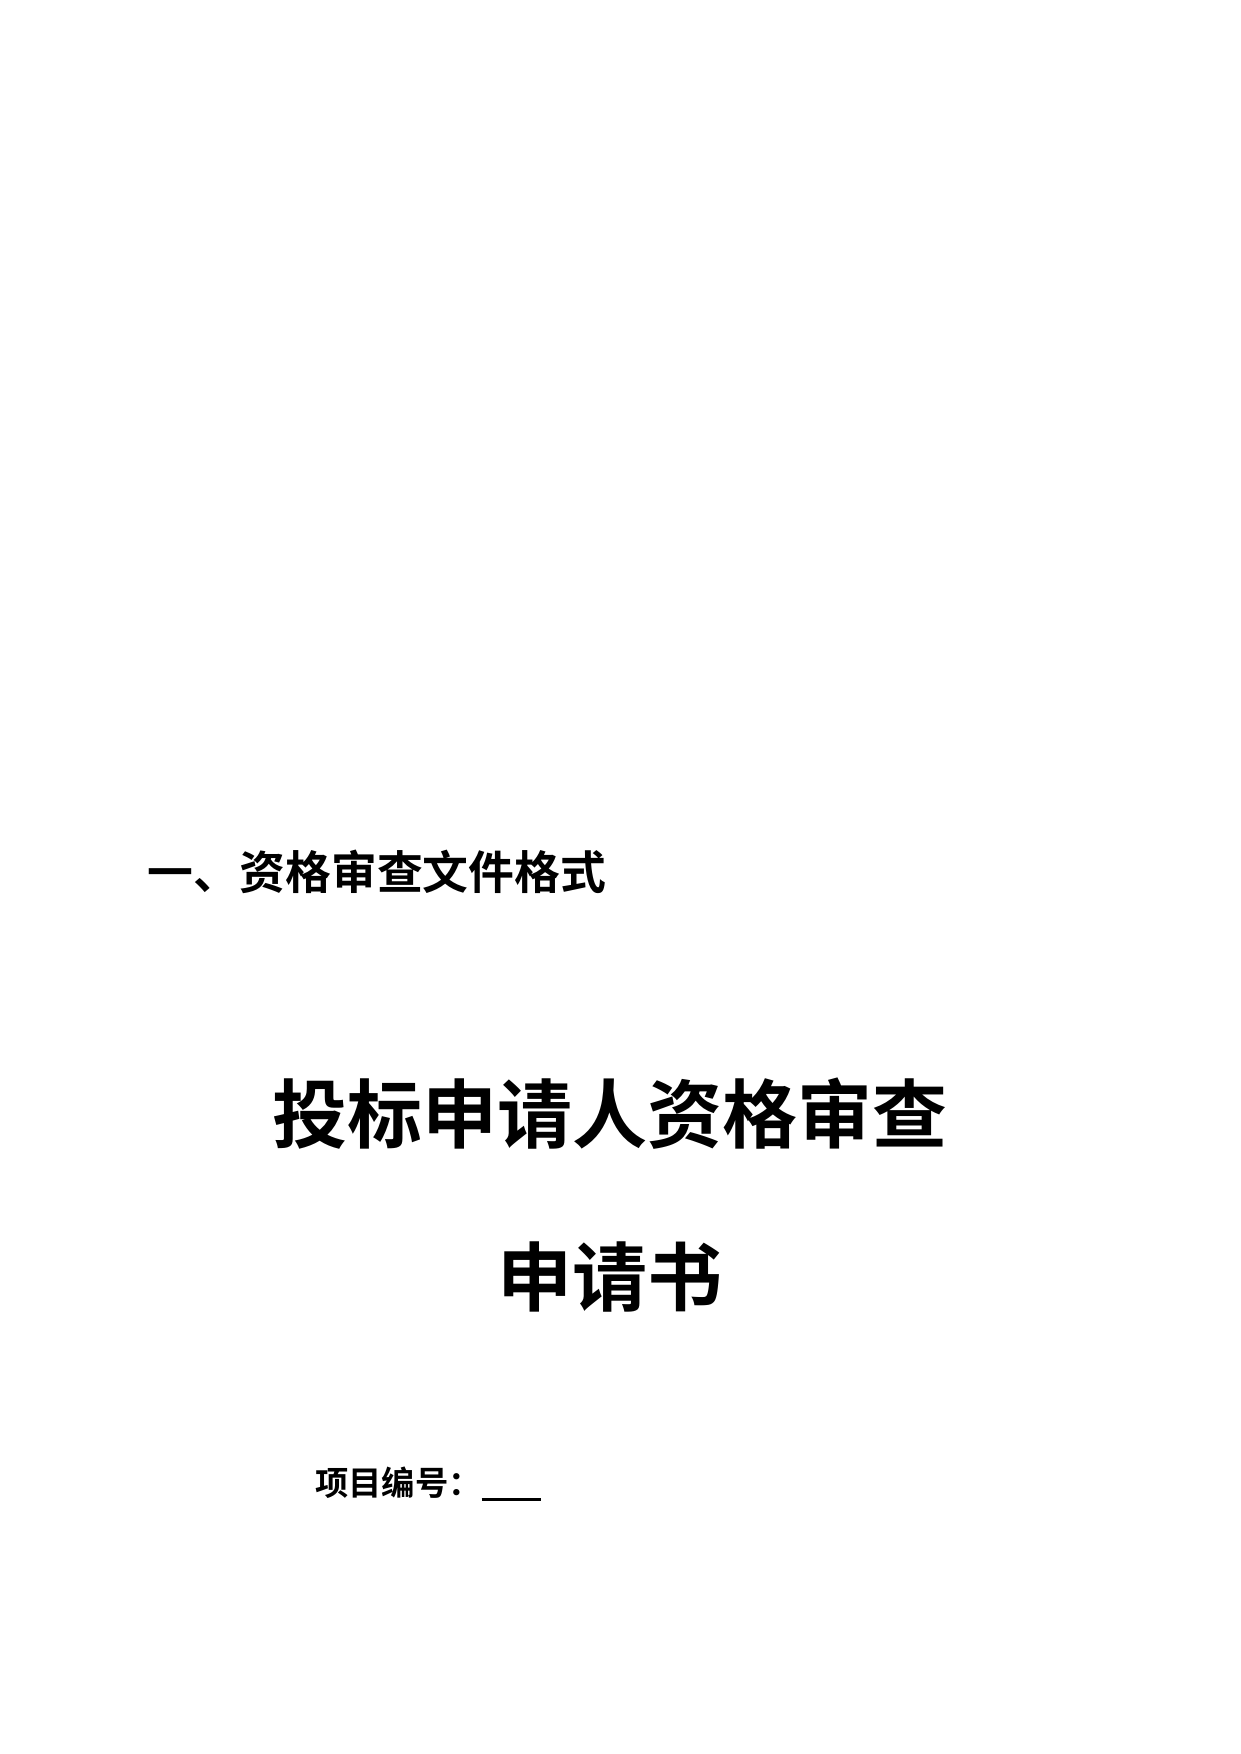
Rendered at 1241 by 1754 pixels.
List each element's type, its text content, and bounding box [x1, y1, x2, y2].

text 申请书 [148, 1219, 1071, 1327]
text 投标申请人资格审查 [148, 1056, 1071, 1164]
text 项目编号： [148, 1457, 1071, 1505]
text 一、资格审查文件格式 [148, 836, 1071, 903]
